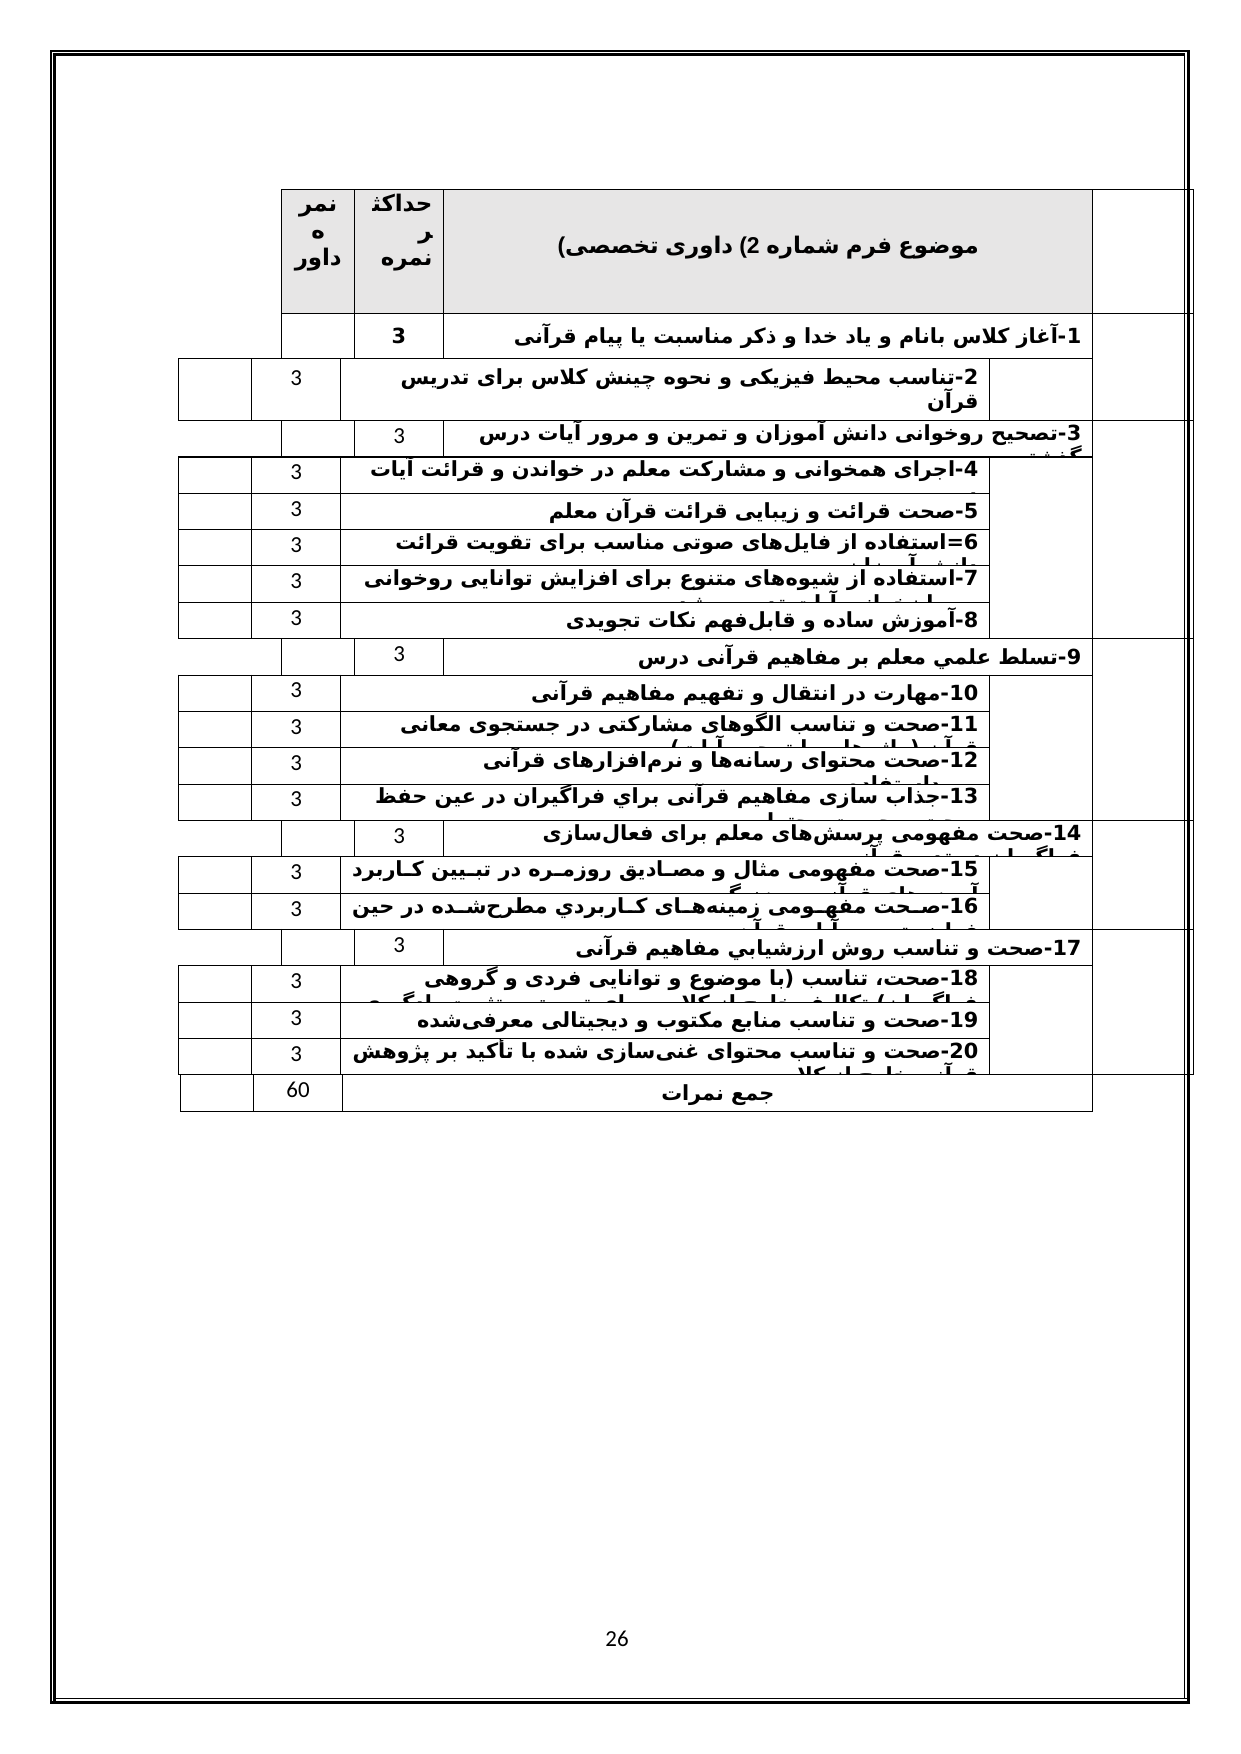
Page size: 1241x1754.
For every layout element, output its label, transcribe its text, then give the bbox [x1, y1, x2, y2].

table_cell 13-جذاب سازی مفاهیم قرآنی براي فراگيران در عین حفظ صحت و حرمت محتوا [341, 785, 989, 820]
table_cell [179, 712, 251, 747]
table_cell 3 [252, 676, 340, 711]
table_cell 3 [355, 314, 443, 358]
table_cell 3 [252, 494, 340, 529]
table_cell [179, 966, 251, 1002]
table_cell [179, 530, 251, 565]
table_cell 3 [252, 785, 340, 820]
table_cell 3 [252, 748, 340, 783]
table_cell 10-مهارت در انتقال و تفهیم مفاهیم قرآنی [341, 676, 989, 711]
table_cell 3 [355, 930, 443, 965]
table_cell 3 [252, 566, 340, 602]
table_header موضوع فرم شماره 2) داوری تخصصی) [444, 190, 1092, 313]
table_cell [179, 1039, 251, 1074]
table_cell [179, 458, 251, 493]
table_cell [179, 566, 251, 602]
table_cell 3 [355, 421, 443, 456]
table_cell 3 [252, 530, 340, 565]
table_cell 1-آغاز کلاس بانام و یاد خدا و ذکر مناسبت یا پیام قرآنی [444, 314, 1092, 358]
table_header نمره داور [282, 190, 354, 313]
table_cell 3 [252, 458, 340, 493]
table_header حداکثر نمره [355, 190, 443, 313]
table_cell [179, 494, 251, 529]
table_cell [179, 359, 251, 420]
table_cell 3 [355, 639, 443, 674]
table_cell [179, 857, 251, 893]
table_cell [282, 421, 354, 456]
table_cell 4-اجرای همخوانی و مشارکت معلم در خواندن و قرائت آیات درس [341, 458, 989, 493]
table_cell 16-صحت مفهومی زمینه‌های كاربردي مطرح‌شده در حین فرایند تدبر درآیات قرآن [341, 894, 989, 929]
table_cell 15-صحت مفهومی مثال و مصادیق روزمره در تبیین کاربرد آموزه‌های قرآنی در زندگی [341, 857, 989, 893]
table_cell 18-صحت، تناسب (با موضوع و توانایی فردی و گروهی فراگیران) تکالیف خارج از کلاس برای تعمیق و تثبیت یادگیری برای خارج از کلاس [341, 966, 989, 1002]
table_cell 17-صحت و تناسب روش ارزشيابي مفاهیم قرآنی [444, 930, 1092, 965]
table_cell 9-تسلط علمي معلم بر مفاهیم قرآنی درس [444, 639, 1092, 674]
table_cell 8-آموزش ساده و قابل‌فهم نکات تجویدی [341, 603, 989, 638]
table_cell 7-استفاده از شیوه‌های متنوع برای افزایش توانایی روخوانی و روان‌خوانی آیات تدریس شده [341, 566, 989, 602]
table_cell [179, 748, 251, 783]
table_cell 3 [252, 603, 340, 638]
table_cell [179, 1003, 251, 1038]
table_cell 14-صحت مفهومی پرسش‌های معلم برای فعال‌سازی فراگیران در تدبر قرآنی [444, 821, 1092, 856]
table_cell جمع نمرات [343, 1075, 1092, 1111]
table_cell 60 [254, 1075, 342, 1111]
table_cell [181, 1075, 253, 1111]
table_cell 3 [252, 712, 340, 747]
table_cell 3 [252, 857, 340, 893]
table_cell 5-صحت قرائت و زیبایی قرائت قرآن معلم [341, 494, 989, 529]
table_cell 12-صحت محتوای رسانه‌ها و نرم‌افزارهای قرآنی مورداستفاده [341, 748, 989, 783]
table_cell 6=استفاده از فایل‌های صوتی مناسب برای تقویت قرائت دانش آموزان [341, 530, 989, 565]
table_cell 20-صحت و تناسب محتوای غنی‌سازی شده با تأکید بر پژوهش قرآنی خارج از کلاس [341, 1039, 989, 1074]
table_cell 3 [252, 894, 340, 929]
table_cell [179, 676, 251, 711]
table_cell [282, 821, 354, 856]
table_cell 3 [355, 821, 443, 856]
table_cell [282, 639, 354, 674]
table_cell 2-تناسب محیط فیزیکی و نحوه چینش کلاس برای تدریس قرآن [341, 359, 989, 420]
table_cell 11-صحت و تناسب الگوهای مشارکتی در جستجوی معانی قرآن (واژه‌ها و یا ترجمه آیات) [341, 712, 989, 747]
table_cell [179, 785, 251, 820]
table_cell 3 [252, 1039, 340, 1074]
table_cell [179, 603, 251, 638]
table_cell [179, 894, 251, 929]
table_cell [282, 930, 354, 965]
table_cell 19-صحت و تناسب منابع مکتوب و دیجیتالی معرفی‌شده [341, 1003, 989, 1038]
table_cell [282, 314, 354, 358]
table_cell 3 [252, 1003, 340, 1038]
table_cell 3 [252, 966, 340, 1002]
table_cell 3 [252, 359, 340, 420]
table_cell 3-تصحیح روخوانی دانش آموزان و تمرین و مرور آیات درس گذشته [444, 421, 1092, 456]
